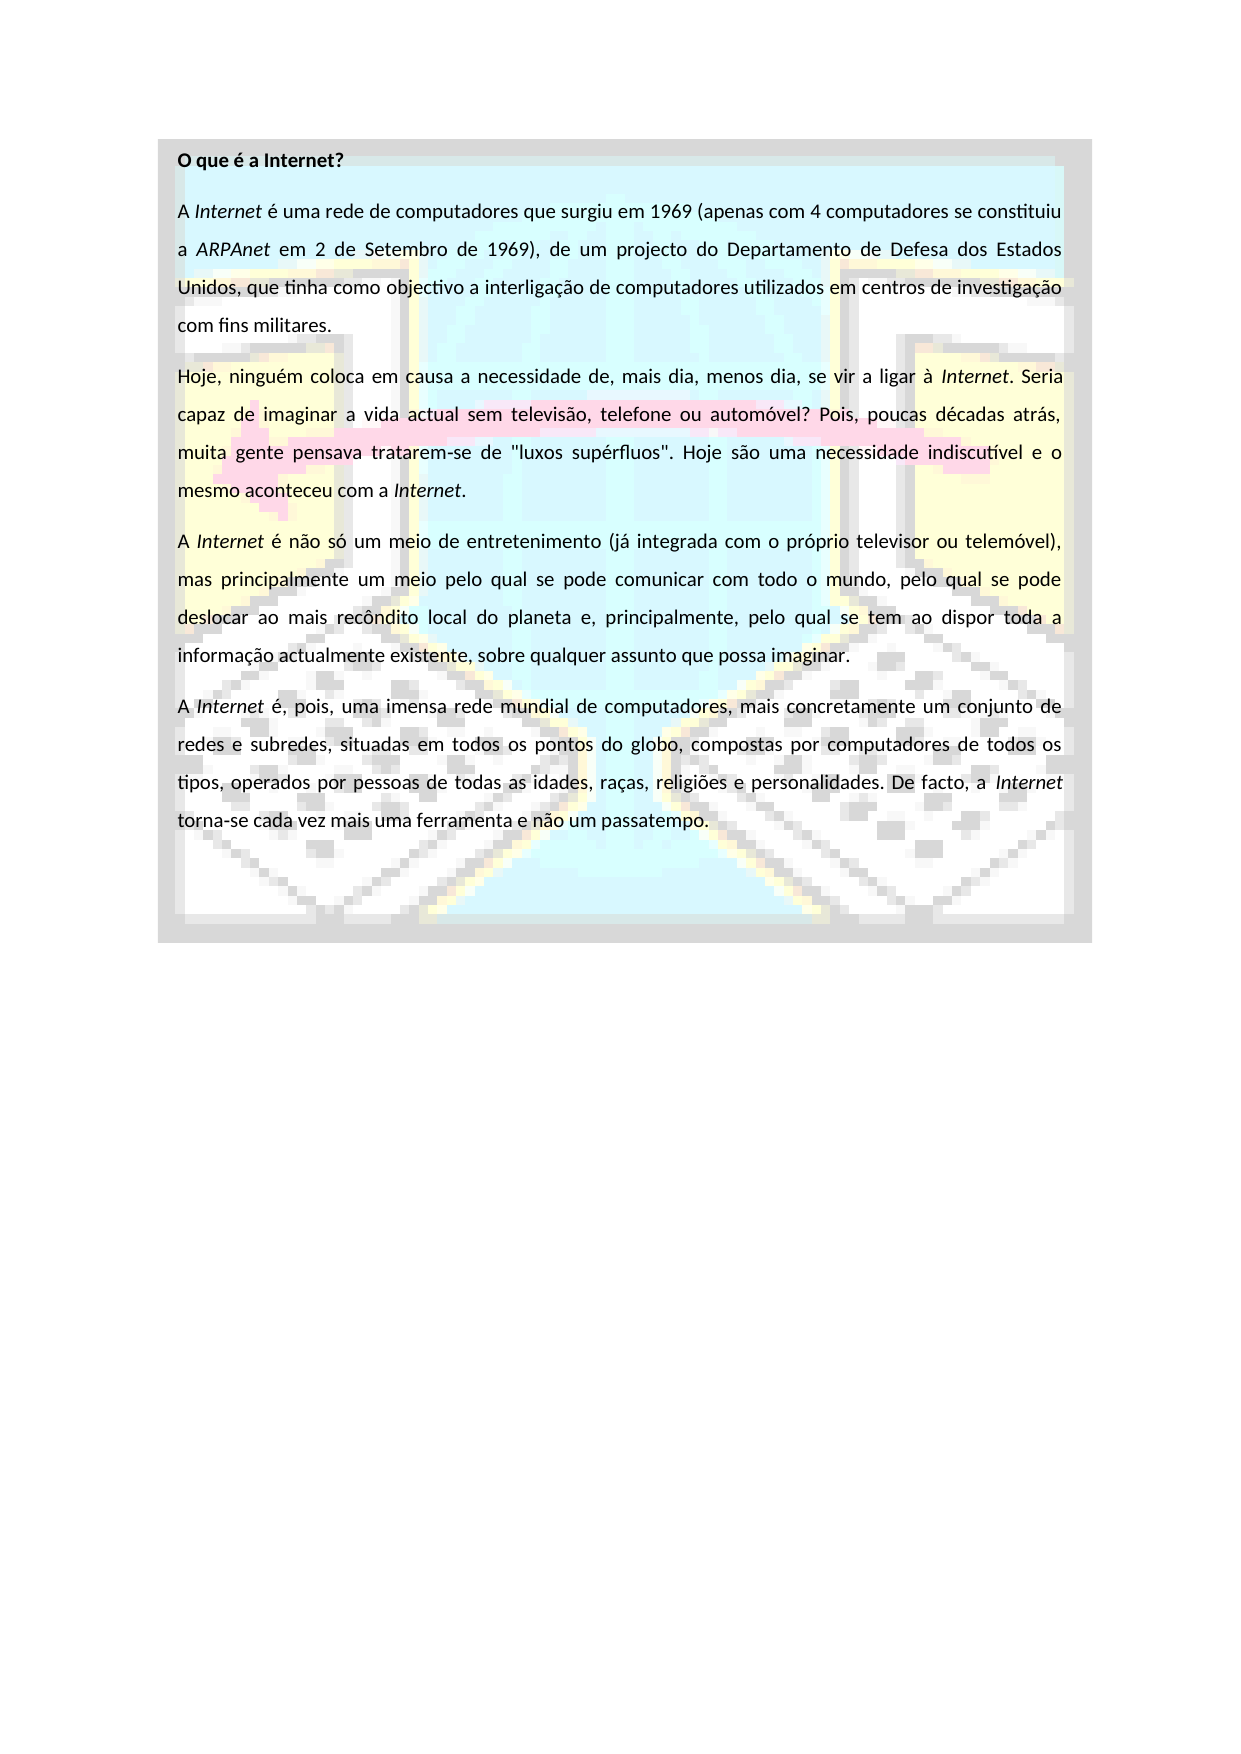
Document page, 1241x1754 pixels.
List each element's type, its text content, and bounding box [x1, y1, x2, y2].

text Hoje, ninguém coloca em causa a necessidade de, mais dia, menos dia, se vir a ligar à Internet. Seria capaz de imaginar a vida actual sem televisão, telefone ou automóvel? Pois, poucas décadas atrás, muita gente pensava tratarem‐se de "luxos supérfluos". Hoje são uma necessidade indiscutível e o mesmo aconteceu com a Internet. [177, 363, 1063, 503]
text O que é a Internet? [177, 148, 1063, 173]
text A Internet é, pois, uma imensa rede mundial de computadores, mais concretamente um conjunto de redes e subredes, situadas em todos os pontos do globo, compostas por computadores de todos os tipos, operados por pessoas de todas as idades, raças, religiões e personalidades. De facto, a Internet torna‐se cada vez mais uma ferramenta e não um passatempo. [177, 693, 1063, 833]
text A Internet é uma rede de computadores que surgiu em 1969 (apenas com 4 computadores se constituiu a ARPAnet em 2 de Setembro de 1969), de um projecto do Departamento de Defesa dos Estados Unidos, que tinha como objectivo a interligação de computadores utilizados em centros de investigação com fins militares. [177, 198, 1063, 338]
text A Internet é não só um meio de entretenimento (já integrada com o próprio televisor ou telemóvel), mas principalmente um meio pelo qual se pode comunicar com todo o mundo, pelo qual se pode deslocar ao mais recôndito local do planeta e, principalmente, pelo qual se tem ao dispor toda a informação actualmente existente, sobre qualquer assunto que possa imaginar. [177, 528, 1063, 668]
